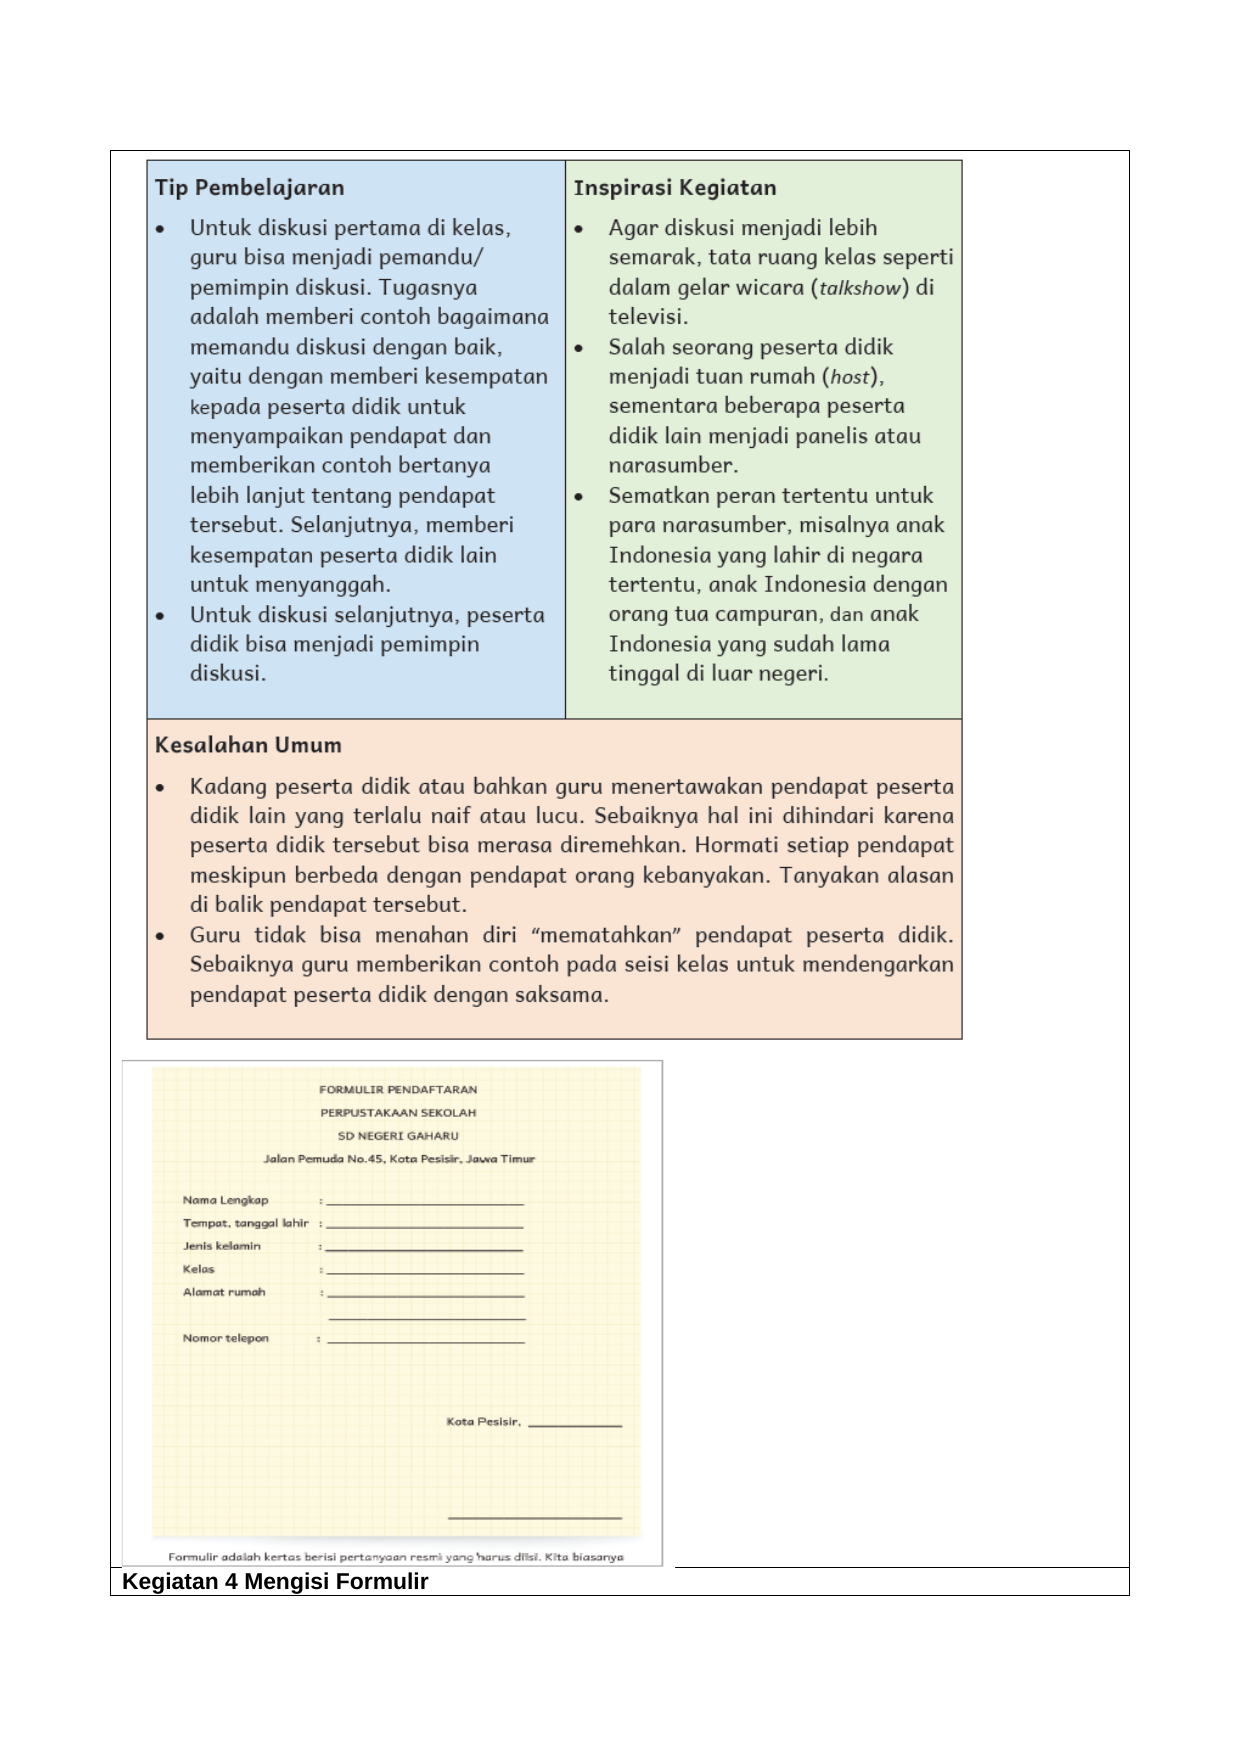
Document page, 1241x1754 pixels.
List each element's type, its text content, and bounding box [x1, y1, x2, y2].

picture [121, 1050, 675, 1568]
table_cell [111, 1568, 1129, 1594]
